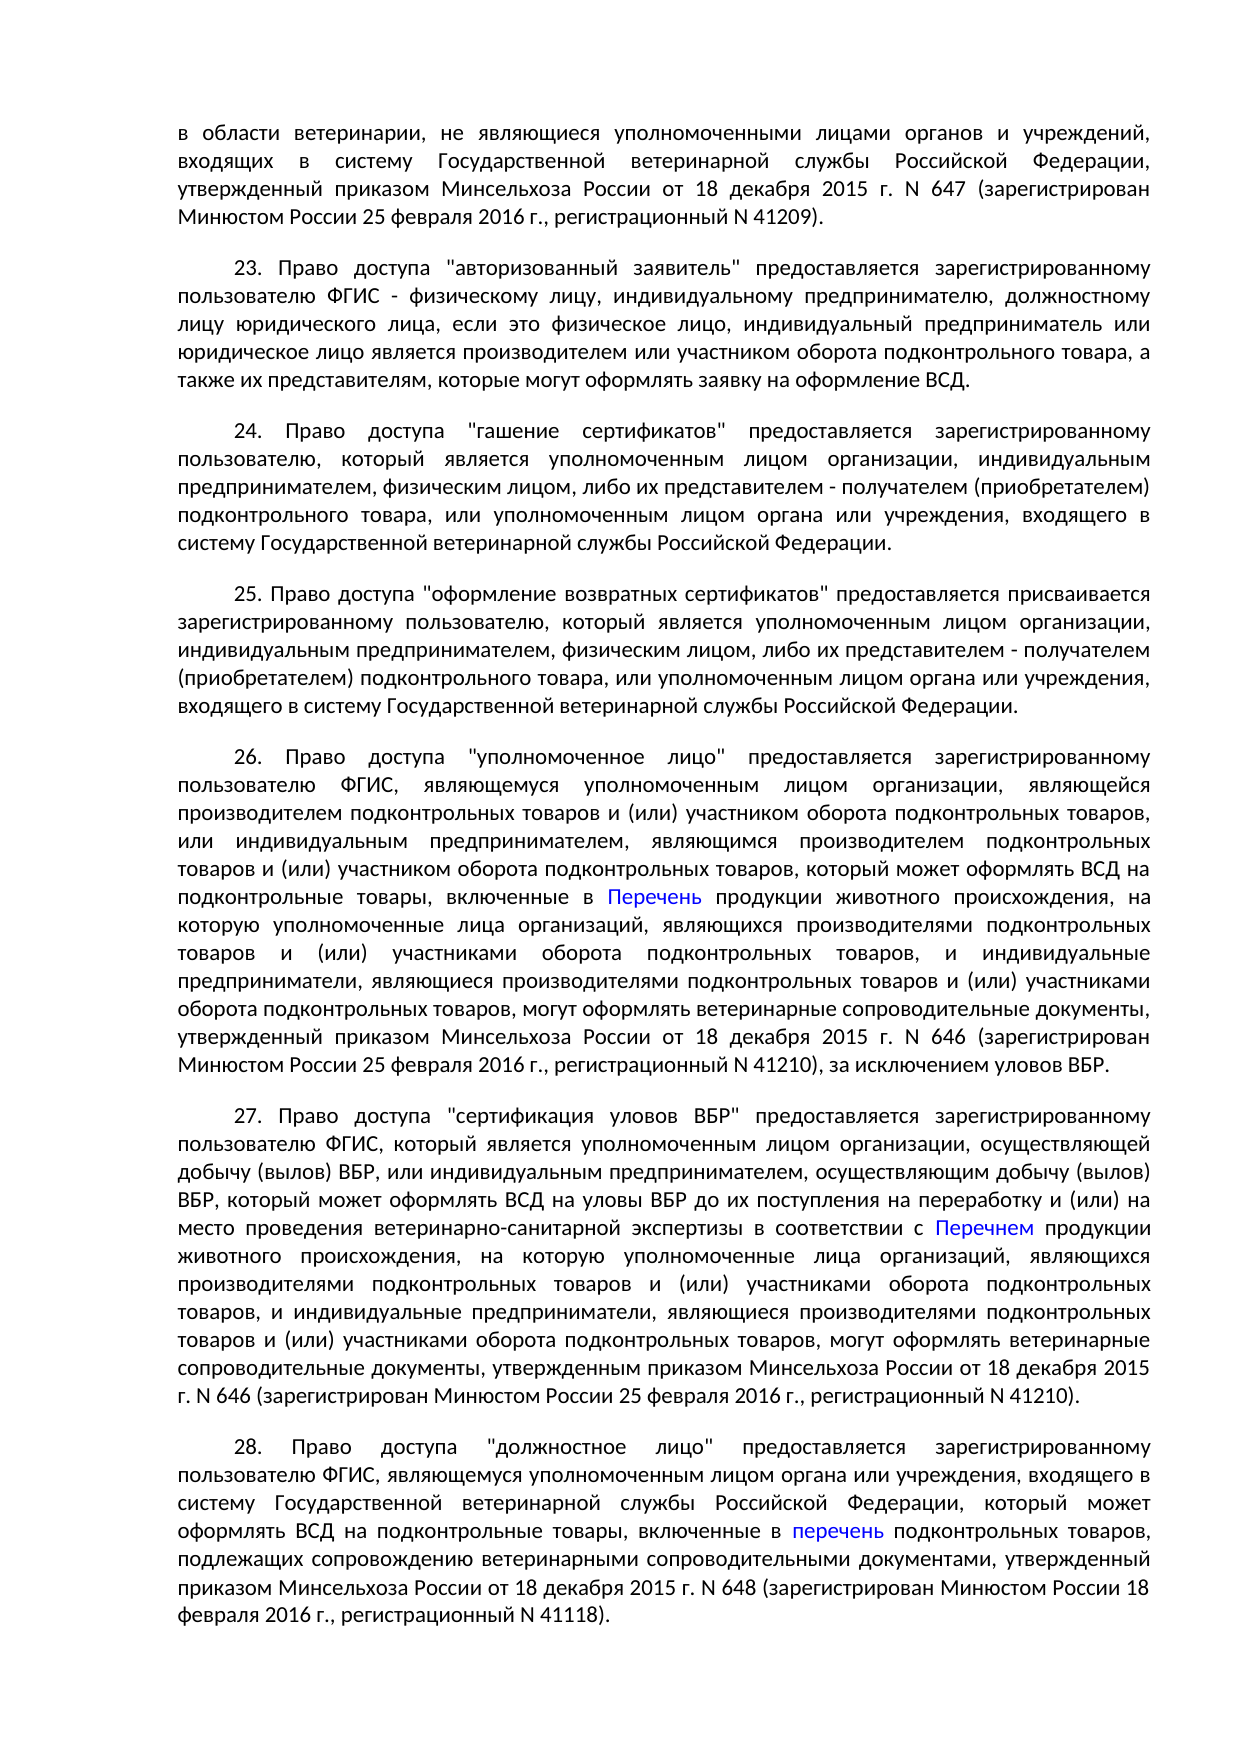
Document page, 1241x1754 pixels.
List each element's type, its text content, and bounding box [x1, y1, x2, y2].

text 28. Право доступа "должностное лицо" предоставляется зарегистрированному пользователю ФГИС, являющемуся уполномоченным лицом органа или учреждения, входящего в систему Государственной ветеринарной службы Российской Федерации, который может оформлять ВСД на подконтрольные товары, включенные в перечень подконтрольных товаров, подлежащих сопровождению ветеринарными сопроводительными документами, утвержденный приказом Минсельхоза России от 18 декабря 2015 г. N 648 (зарегистрирован Минюстом России 18 февраля 2016 г., регистрационный N 41118). [177, 1432, 1152, 1629]
text 27. Право доступа "сертификация уловов ВБР" предоставляется зарегистрированному пользователю ФГИС, который является уполномоченным лицом организации, осуществляющей добычу (вылов) ВБР, или индивидуальным предпринимателем, осуществляющим добычу (вылов) ВБР, который может оформлять ВСД на уловы ВБР до их поступления на переработку и (или) на место проведения ветеринарно-санитарной экспертизы в соответствии с Перечнем продукции животного происхождения, на которую уполномоченные лица организаций, являющихся производителями подконтрольных товаров и (или) участниками оборота подконтрольных товаров, и индивидуальные предприниматели, являющиеся производителями подконтрольных товаров и (или) участниками оборота подконтрольных товаров, могут оформлять ветеринарные сопроводительные документы, утвержденным приказом Минсельхоза России от 18 декабря 2015 г. N 646 (зарегистрирован Минюстом России 25 февраля 2016 г., регистрационный N 41210). [177, 1101, 1152, 1409]
text 25. Право доступа "оформление возвратных сертификатов" предоставляется присваивается зарегистрированному пользователю, который является уполномоченным лицом организации, индивидуальным предпринимателем, физическим лицом, либо их представителем - получателем (приобретателем) подконтрольного товара, или уполномоченным лицом органа или учреждения, входящего в систему Государственной ветеринарной службы Российской Федерации. [177, 579, 1152, 719]
text 26. Право доступа "уполномоченное лицо" предоставляется зарегистрированному пользователю ФГИС, являющемуся уполномоченным лицом организации, являющейся производителем подконтрольных товаров и (или) участником оборота подконтрольных товаров, или индивидуальным предпринимателем, являющимся производителем подконтрольных товаров и (или) участником оборота подконтрольных товаров, который может оформлять ВСД на подконтрольные товары, включенные в Перечень продукции животного происхождения, на которую уполномоченные лица организаций, являющихся производителями подконтрольных товаров и (или) участниками оборота подконтрольных товаров, и индивидуальные предприниматели, являющиеся производителями подконтрольных товаров и (или) участниками оборота подконтрольных товаров, могут оформлять ветеринарные сопроводительные документы, утвержденный приказом Минсельхоза России от 18 декабря 2015 г. N 646 (зарегистрирован Минюстом России 25 февраля 2016 г., регистрационный N 41210), за исключением уловов ВБР. [177, 742, 1152, 1078]
text 24. Право доступа "гашение сертификатов" предоставляется зарегистрированному пользователю, который является уполномоченным лицом организации, индивидуальным предпринимателем, физическим лицом, либо их представителем - получателем (приобретателем) подконтрольного товара, или уполномоченным лицом органа или учреждения, входящего в систему Государственной ветеринарной службы Российской Федерации. [177, 416, 1152, 556]
text 23. Право доступа "авторизованный заявитель" предоставляется зарегистрированному пользователю ФГИС - физическому лицу, индивидуальному предпринимателю, должностному лицу юридического лица, если это физическое лицо, индивидуальный предприниматель или юридическое лицо является производителем или участником оборота подконтрольного товара, а также их представителям, которые могут оформлять заявку на оформление ВСД. [177, 253, 1152, 393]
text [177, 118, 1152, 230]
